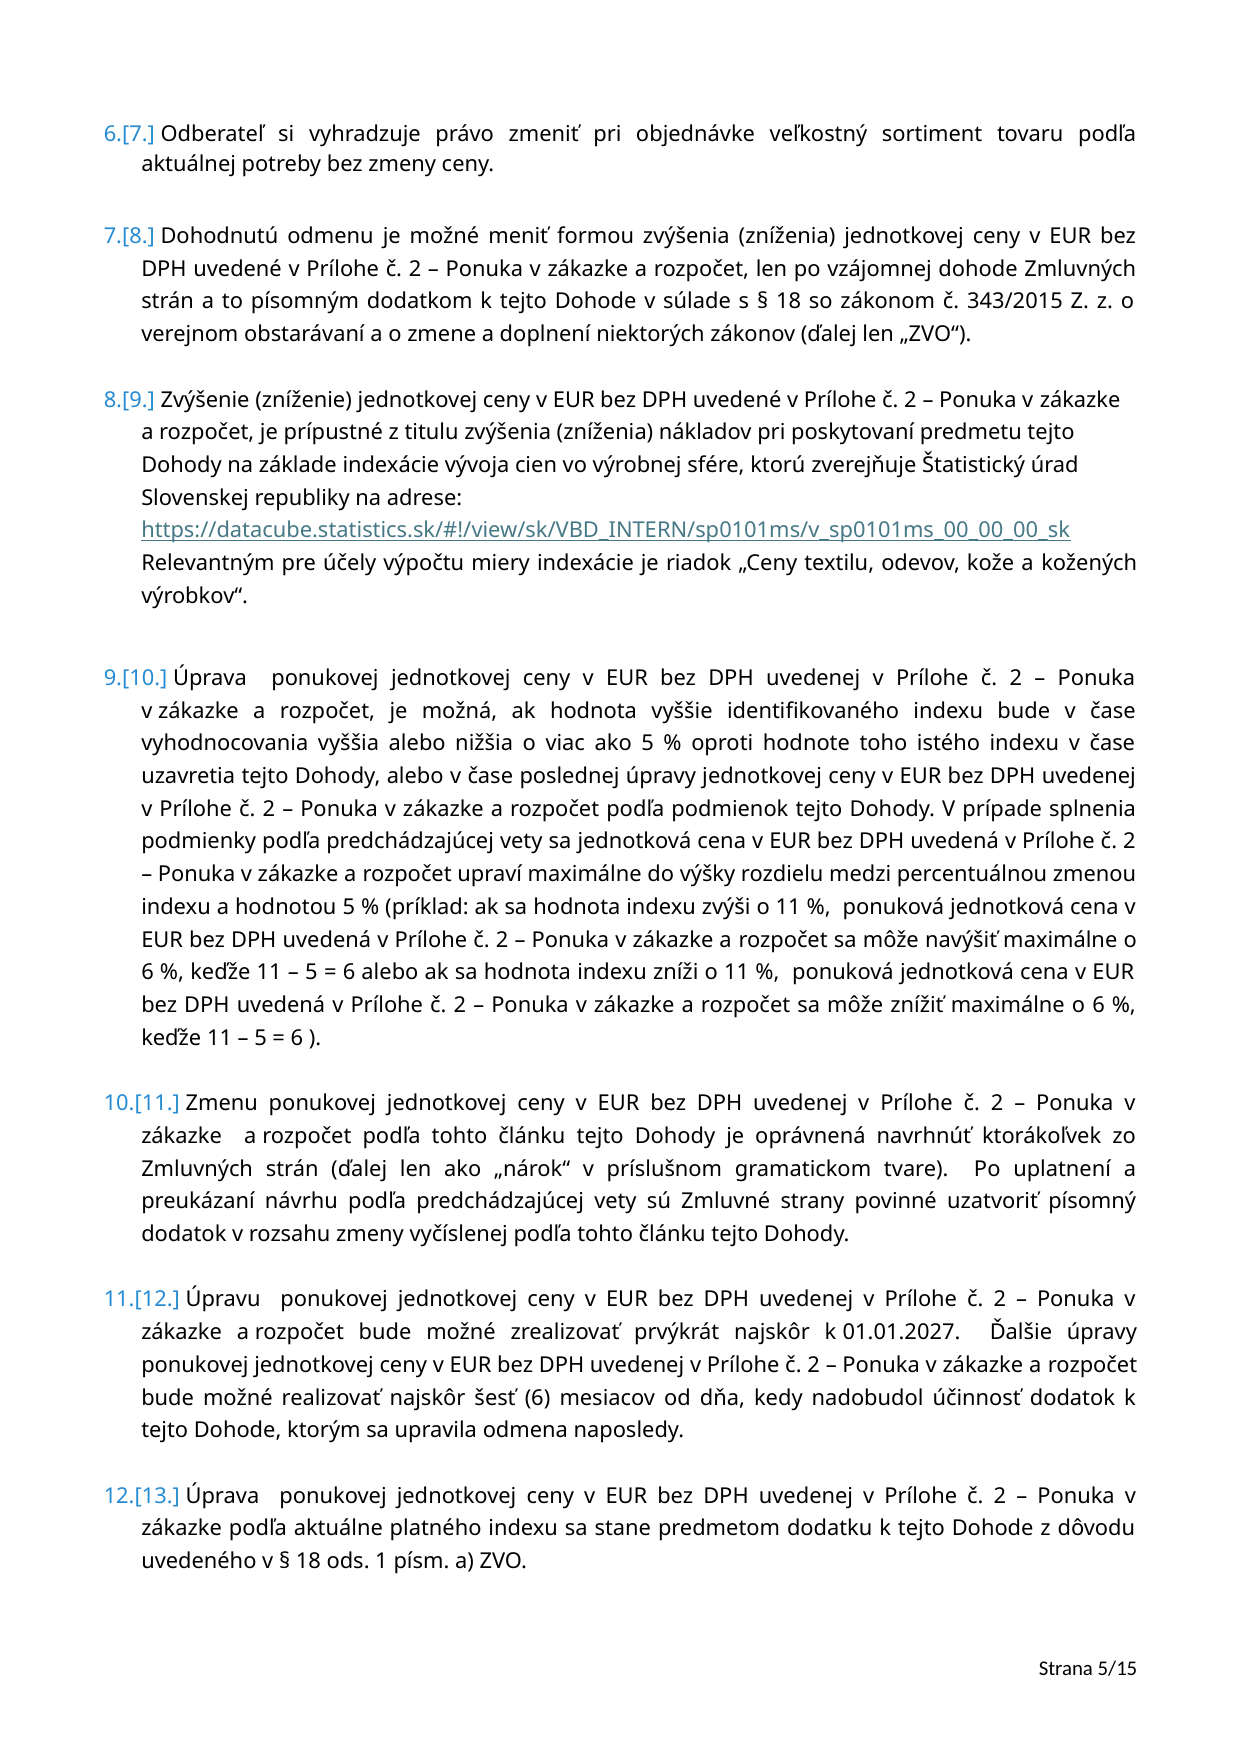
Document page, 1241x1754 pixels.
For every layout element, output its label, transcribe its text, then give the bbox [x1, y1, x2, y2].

list Úprava ponukovej jednotkovej ceny v EUR bez DPH uvedenej v Prílohe č. 2 – Ponuka v zákazke podľa aktuálne platného indexu sa stane predmetom dodatku k tejto Dohode z dôvodu uvedeného v § 18 ods. 1 písm. a) ZVO. [103, 1480, 1137, 1575]
list https://datacube.statistics.sk/#!/view/sk/VBD_INTERN/sp0101ms/v_sp0101ms_00_00_00_sk [141, 514, 1137, 544]
list Relevantným pre účely výpočtu miery indexácie je riadok „Ceny textilu, odevov, kože a kožených výrobkov“. [141, 547, 1137, 610]
list Dohodnutú odmenu je možné meniť formou zvýšenia (zníženia) jednotkovej ceny v EUR bez DPH uvedené v Prílohe č. 2 – Ponuka v zákazke a rozpočet, len po vzájomnej dohode Zmluvných strán a to písomným dodatkom k tejto Dohode v súlade s § 18 so zákonom č. 343/2015 Z. z. o verejnom obstarávaní a o zmene a doplnení niektorých zákonov (ďalej len „ZVO“). [103, 220, 1137, 348]
list Odberateľ si vyhradzuje právo zmeniť pri objednávke veľkostný sortiment tovaru podľa aktuálnej potreby bez zmeny ceny. [103, 118, 1137, 178]
list Zvýšenie (zníženie) jednotkovej ceny v EUR bez DPH uvedené v Prílohe č. 2 – Ponuka v zákazke a rozpočet, je prípustné z titulu zvýšenia (zníženia) nákladov pri poskytovaní predmetu tejto Dohody na základe indexácie vývoja cien vo výrobnej sfére, ktorú zverejňuje Štatistický úrad Slovenskej republiky na adrese: [103, 384, 1137, 512]
list Zmenu ponukovej jednotkovej ceny v EUR bez DPH uvedenej v Prílohe č. 2 – Ponuka v zákazke a rozpočet podľa tohto článku tejto Dohody je oprávnená navrhnúť ktorákoľvek zo Zmluvných strán (ďalej len ako „nárok“ v príslušnom gramatickom tvare). Po uplatnení a preukázaní návrhu podľa predchádzajúcej vety sú Zmluvné strany povinné uzatvoriť písomný dodatok v rozsahu zmeny vyčíslenej podľa tohto článku tejto Dohody. [103, 1087, 1137, 1248]
list Úprava ponukovej jednotkovej ceny v EUR bez DPH uvedenej v Prílohe č. 2 – Ponuka v zákazke a rozpočet, je možná, ak hodnota vyššie identifikovaného indexu bude v čase vyhodnocovania vyššia alebo nižšia o viac ako 5 % oproti hodnote toho istého indexu v čase uzavretia tejto Dohody, alebo v čase poslednej úpravy jednotkovej ceny v EUR bez DPH uvedenej v Prílohe č. 2 – Ponuka v zákazke a rozpočet podľa podmienok tejto Dohody. V prípade splnenia podmienky podľa predchádzajúcej vety sa jednotková cena v EUR bez DPH uvedená v Prílohe č. 2 – Ponuka v zákazke a rozpočet upraví maximálne do výšky rozdielu medzi percentuálnou zmenou indexu a hodnotou 5 % (príklad: ak sa hodnota indexu zvýši o 11 %, ponuková jednotková cena v EUR bez DPH uvedená v Prílohe č. 2 – Ponuka v zákazke a rozpočet sa môže navýšiť maximálne o 6 %, keďže 11 – 5 = 6 alebo ak sa hodnota indexu zníži o 11 %, ponuková jednotková cena v EUR bez DPH uvedená v Prílohe č. 2 – Ponuka v zákazke a rozpočet sa môže znížiť maximálne o 6 %, keďže 11 – 5 = 6 ). [103, 662, 1137, 1052]
list Úpravu ponukovej jednotkovej ceny v EUR bez DPH uvedenej v Prílohe č. 2 – Ponuka v zákazke a rozpočet bude možné zrealizovať prvýkrát najskôr k 01.01.2027. Ďalšie úpravy ponukovej jednotkovej ceny v EUR bez DPH uvedenej v Prílohe č. 2 – Ponuka v zákazke a rozpočet bude možné realizovať najskôr šesť (6) mesiacov od dňa, kedy nadobudol účinnosť dodatok k tejto Dohode, ktorým sa upravila odmena naposledy. [103, 1283, 1137, 1444]
